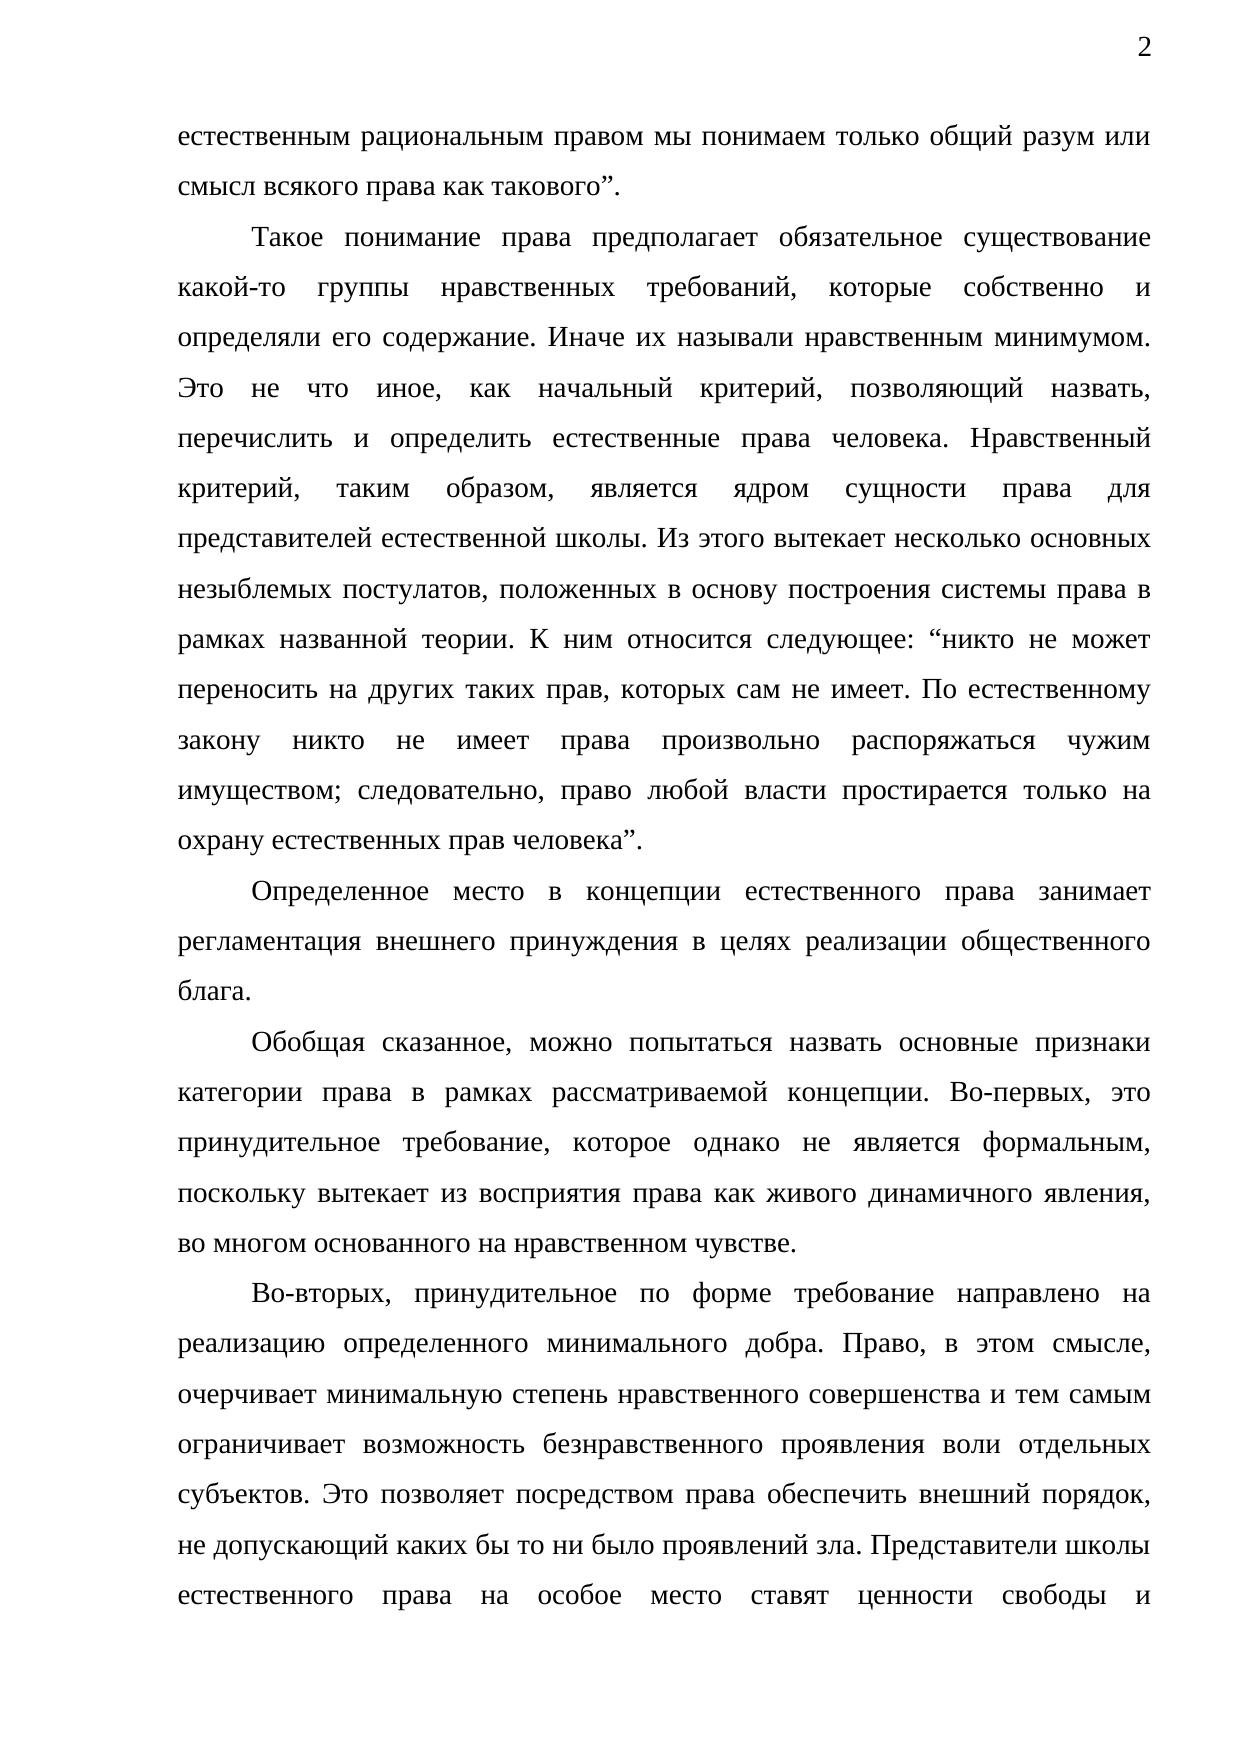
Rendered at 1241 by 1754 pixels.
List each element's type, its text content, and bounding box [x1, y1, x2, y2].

text Обобщая сказанное, можно попытаться назвать основные признаки категории права в рамках рассматриваемой концепции. Во-первых, это принудительное требование, которое однако не является формальным, поскольку вытекает из восприятия права как живого динамичного явления, во многом основанного на нравственном чувстве. [177, 1024, 1152, 1258]
text Определенное место в концепции естественного права занимает регламентация внешнего принуждения в целях реализации общественного блага. [177, 873, 1152, 1007]
text Такое понимание права предполагает обязательное существование какой-то группы нравственных требований, которые собственно и определяли его содержание. Иначе их называли нравственным минимумом. Это не что иное, как начальный критерий, позволяющий назвать, перечислить и определить естественные права человека. Нравственный критерий, таким образом, является ядром сущности права для представителей естественной школы. Из этого вытекает несколько основных незыблемых постулатов, положенных в основу построения системы права в рамках названной теории. К ним относится следующее: “никто не может переносить на других таких прав, которых сам не имеет. По естественному закону никто не имеет права произвольно распоряжаться чужим имуществом; следовательно, право любой власти простирается только на охрану естественных прав человека”. [177, 219, 1152, 856]
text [177, 1275, 1152, 1611]
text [177, 118, 1152, 202]
